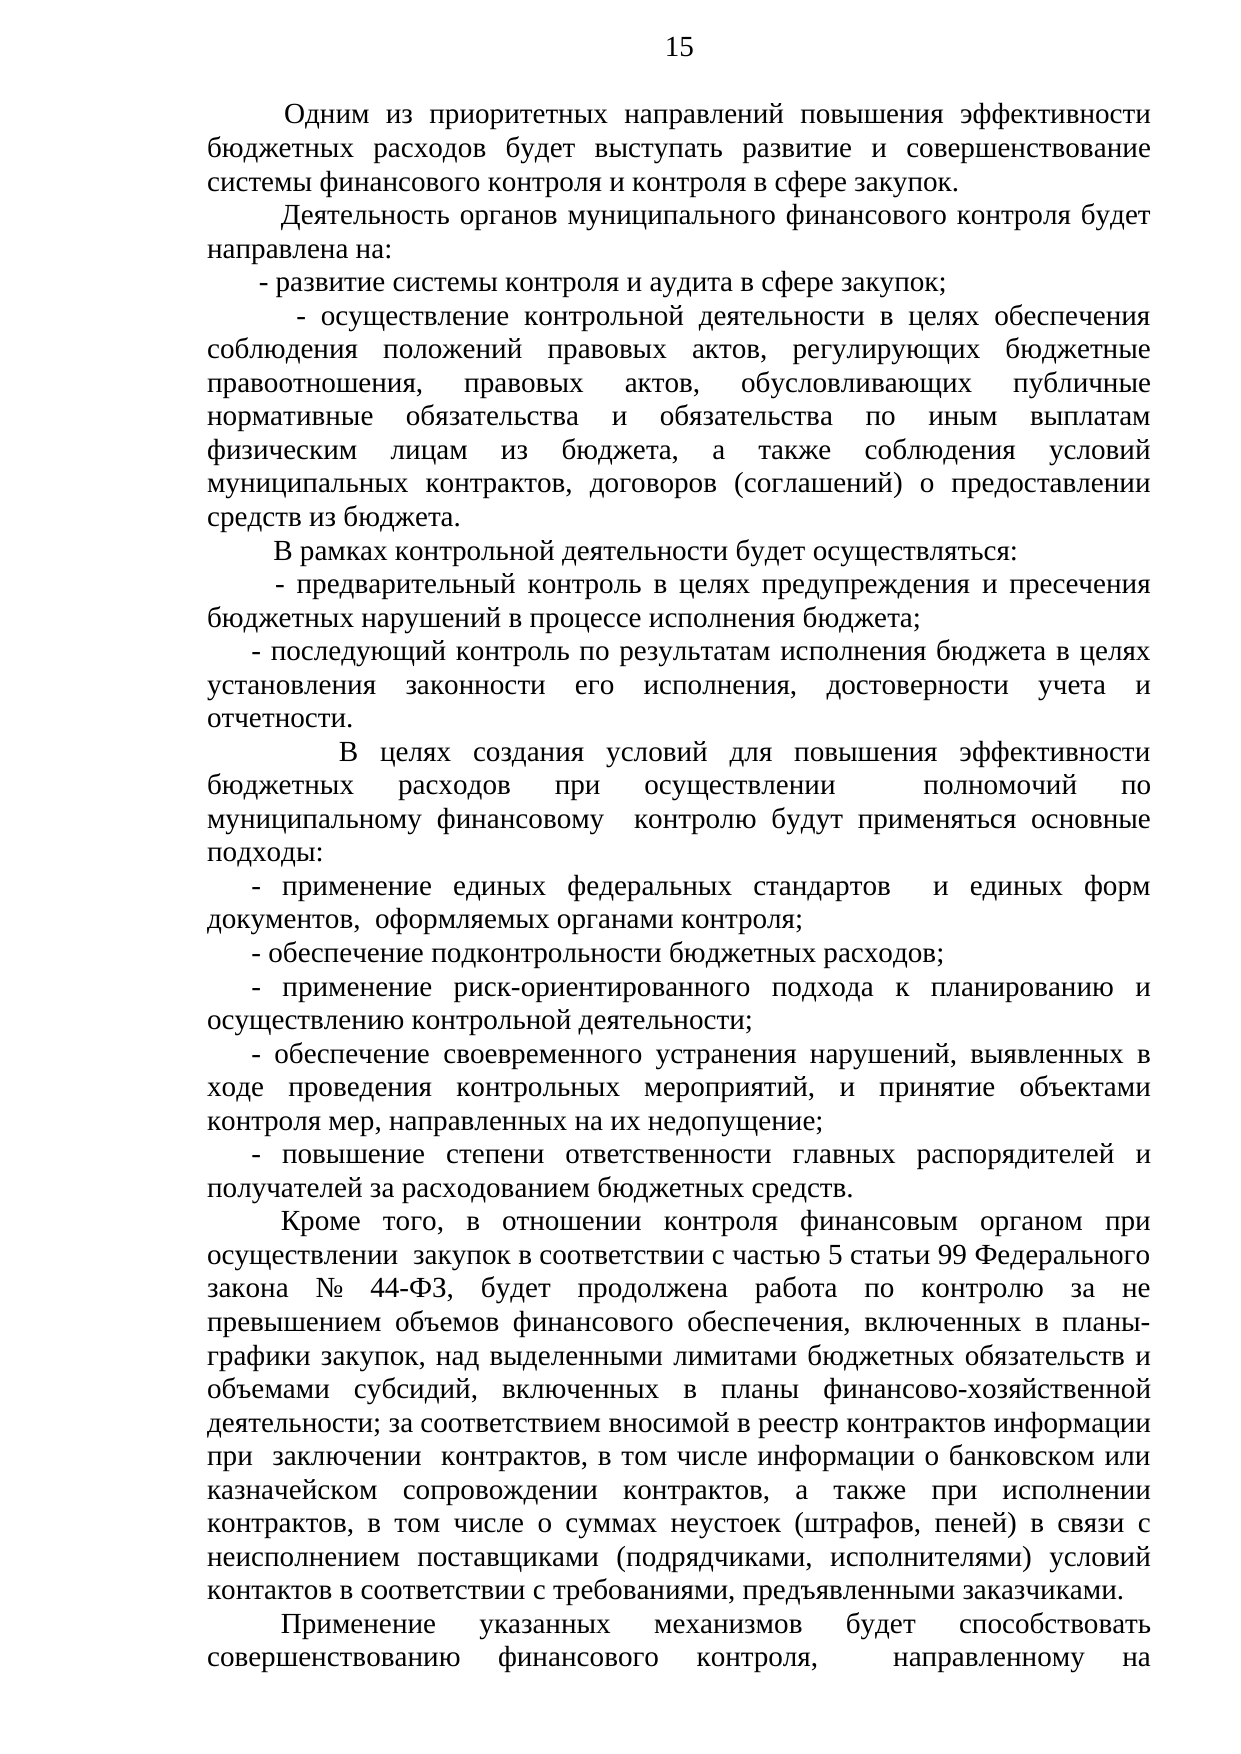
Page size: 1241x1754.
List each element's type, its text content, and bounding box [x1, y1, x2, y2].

text Кроме того, в отношении контроля финансовым органом при осуществлении закупок в соответствии с частью 5 статьи 99 Федерального закона № 44-ФЗ, будет продолжена работа по контролю за не превышением объемов финансового обеспечения, включенных в планы-графики закупок, над выделенными лимитами бюджетных обязательств и объемами субсидий, включенных в планы финансово-хозяйственной деятельности; за соответствием вносимой в реестр контрактов информации при заключении контрактов, в том числе информации о банковском или казначейском сопровождении контрактов, а также при исполнении контрактов, в том числе о суммах неустоек (штрафов, пеней) в связи с неисполнением поставщиками (подрядчиками, исполнителями) условий контактов в соответствии с требованиями, предъявленными заказчиками. [207, 1203, 1152, 1606]
text - последующий контроль по результатам исполнения бюджета в целях установления законности его исполнения, достоверности учета и отчетности. [207, 633, 1152, 734]
text Одним из приоритетных направлений повышения эффективности бюджетных расходов будет выступать развитие и совершенствование системы финансового контроля и контроля в сфере закупок. [207, 97, 1152, 197]
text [207, 1606, 1152, 1673]
text - повышение степени ответственности главных распорядителей и получателей за расходованием бюджетных средств. [207, 1136, 1152, 1203]
text - осуществление контрольной деятельности в целях обеспечения соблюдения положений правовых актов, регулирующих бюджетные правоотношения, правовых актов, обусловливающих публичные нормативные обязательства и обязательства по иным выплатам физическим лицам из бюджета, а также соблюдения условий муниципальных контрактов, договоров (соглашений) о предоставлении средств из бюджета. [207, 298, 1152, 533]
text В целях создания условий для повышения эффективности бюджетных расходов при осуществлении полномочий по муниципальному финансовому контролю будут применяться основные подходы: [207, 734, 1152, 868]
text В рамках контрольной деятельности будет осуществляться: [207, 533, 1152, 566]
text - обеспечение своевременного устранения нарушений, выявленных в ходе проведения контрольных мероприятий, и принятие объектами контроля мер, направленных на их недопущение; [207, 1036, 1152, 1136]
text Деятельность органов муниципального финансового контроля будет направлена на: [207, 197, 1152, 264]
text - развитие системы контроля и аудита в сфере закупок; [207, 264, 1152, 298]
text - применение единых федеральных стандартов и единых форм документов, оформляемых органами контроля; [207, 868, 1152, 935]
text - обеспечение подконтрольности бюджетных расходов; [207, 935, 1152, 969]
text - применение риск-ориентированного подхода к планированию и осуществлению контрольной деятельности; [207, 969, 1152, 1036]
text - предварительный контроль в целях предупреждения и пресечения бюджетных нарушений в процессе исполнения бюджета; [207, 566, 1152, 633]
